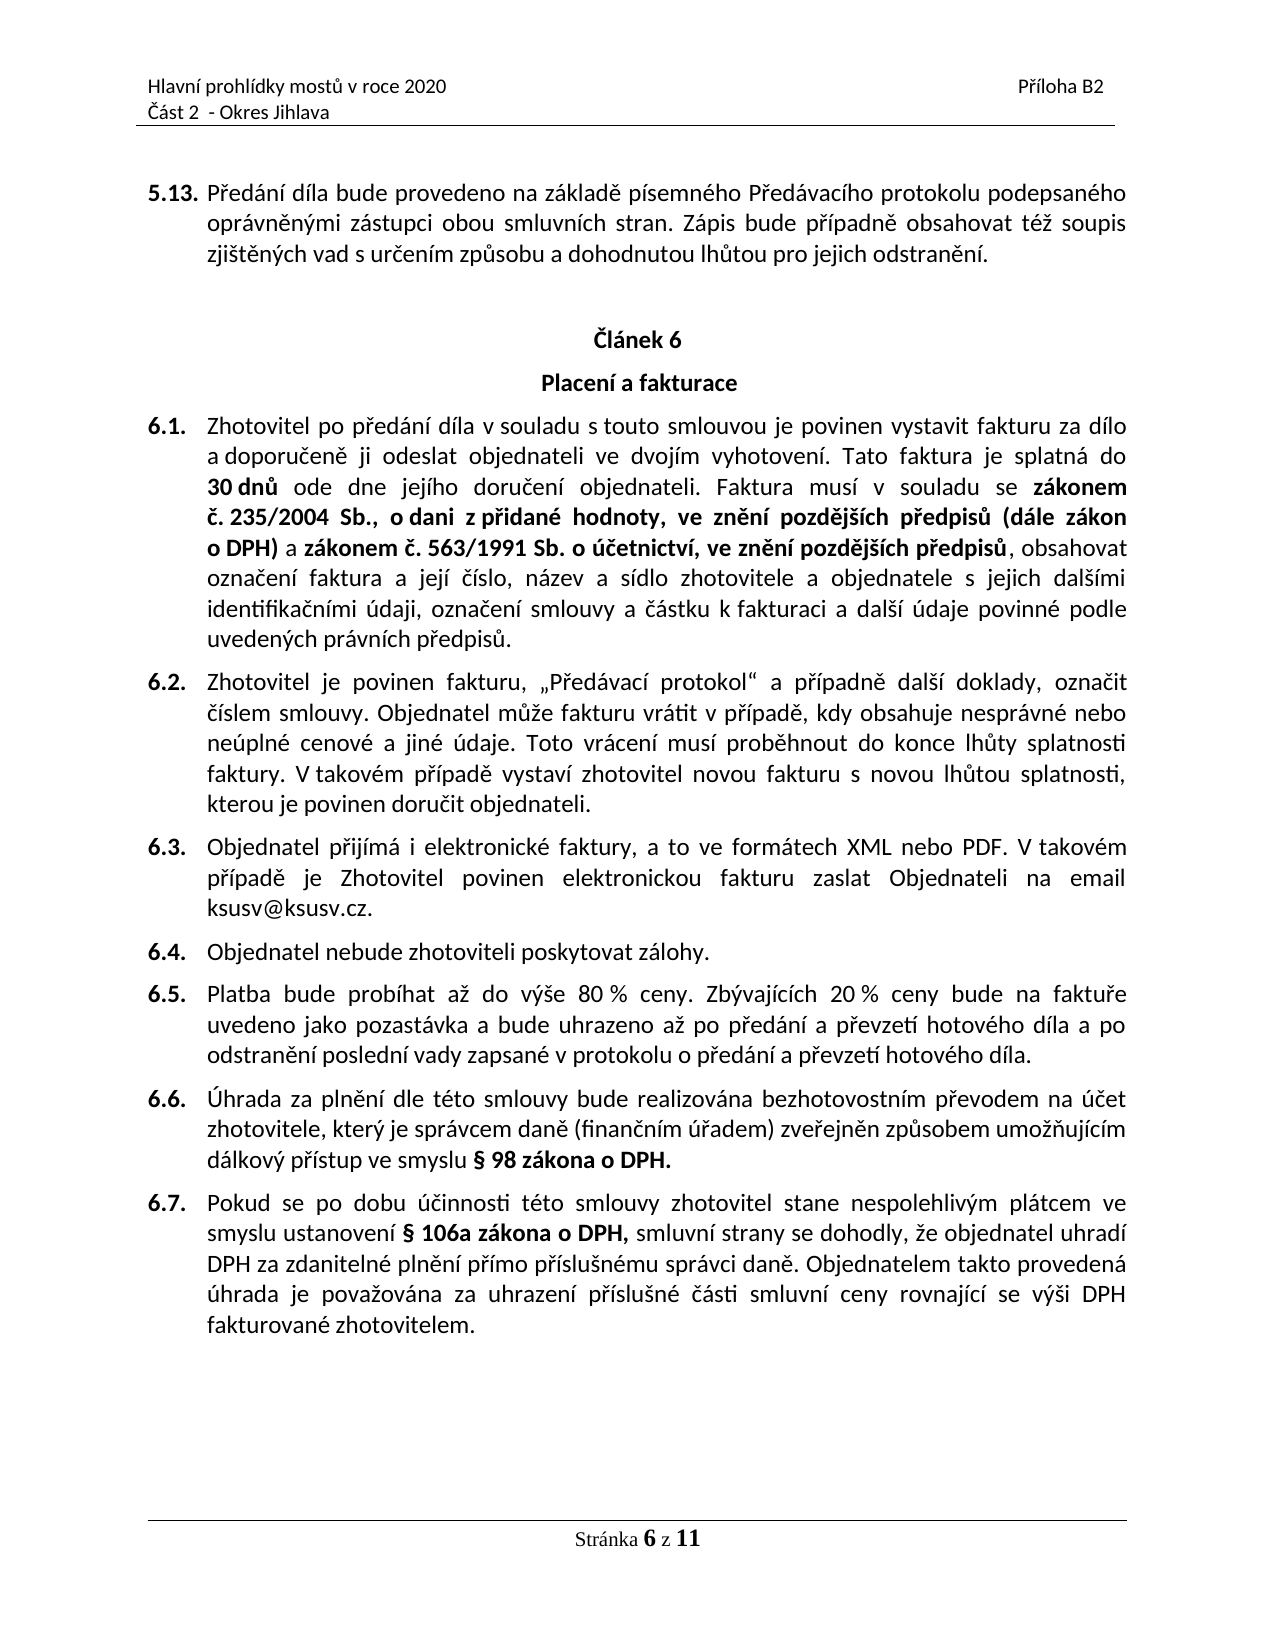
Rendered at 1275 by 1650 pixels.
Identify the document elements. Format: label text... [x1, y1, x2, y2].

list Zhotovitel je povinen fakturu, „Předávací protokol“ a případně další doklady, označit číslem smlouvy. Objednatel může fakturu vrátit v případě, kdy obsahuje nesprávné nebo neúplné cenové a jiné údaje. Toto vrácení musí proběhnout do konce lhůty splatnosti faktury. V takovém případě vystaví zhotovitel novou fakturu s novou lhůtou splatnosti, kterou je povinen doručit objednateli. [148, 666, 1127, 819]
list Objednatel nebude zhotoviteli poskytovat zálohy. [148, 936, 1127, 966]
list Placení a fakturace [148, 367, 1131, 397]
list Článek 6 [148, 324, 1127, 354]
list Platba bude probíhat až do výše 80 % ceny. Zbývajících 20 % ceny bude na faktuře uvedeno jako pozastávka a bude uhrazeno až po předání a převzetí hotového díla a po odstranění poslední vady zapsané v protokolu o předání a převzetí hotového díla. [148, 979, 1127, 1070]
list Úhrada za plnění dle této smlouvy bude realizována bezhotovostním převodem na účet zhotovitele, který je správcem daně (finančním úřadem) zveřejněn způsobem umožňujícím dálkový přístup ve smyslu § 98 zákona o DPH. [148, 1083, 1127, 1174]
list Zhotovitel po předání díla v souladu s touto smlouvou je povinen vystavit fakturu za dílo a doporučeně ji odeslat objednateli ve dvojím vyhotovení. Tato faktura je splatná do 30 dnů ode dne jejího doručení objednateli. Faktura musí v souladu se zákonem č. 235/2004 Sb., o dani z přidané hodnoty, ve znění pozdějších předpisů (dále zákon o DPH) a zákonem č. 563/1991 Sb. o účetnictví, ve znění pozdějších předpisů, obsahovat označení faktura a její číslo, název a sídlo zhotovitele a objednatele s jejich dalšími identifikačními údaji, označení smlouvy a částku k fakturaci a další údaje povinné podle uvedených právních předpisů. [148, 410, 1127, 654]
list Objednatel přijímá i elektronické faktury, a to ve formátech XML nebo PDF. V takovém případě je Zhotovitel povinen elektronickou fakturu zaslat Objednateli na email ksusv@ksusv.cz. [148, 832, 1127, 923]
list Pokud se po dobu účinnosti této smlouvy zhotovitel stane nespolehlivým plátcem ve smyslu ustanovení § 106a zákona o DPH, smluvní strany se dohodly, že objednatel uhradí DPH za zdanitelné plnění přímo příslušnému správci daně. Objednatelem takto provedená úhrada je považována za uhrazení příslušné části smluvní ceny rovnající se výši DPH fakturované zhotovitelem. [148, 1187, 1127, 1339]
list Předání díla bude provedeno na základě písemného Předávacího protokolu podepsaného oprávněnými zástupci obou smluvních stran. Zápis bude případně obsahovat též soupis zjištěných vad s určením způsobu a dohodnutou lhůtou pro jejich odstranění. [148, 177, 1127, 268]
